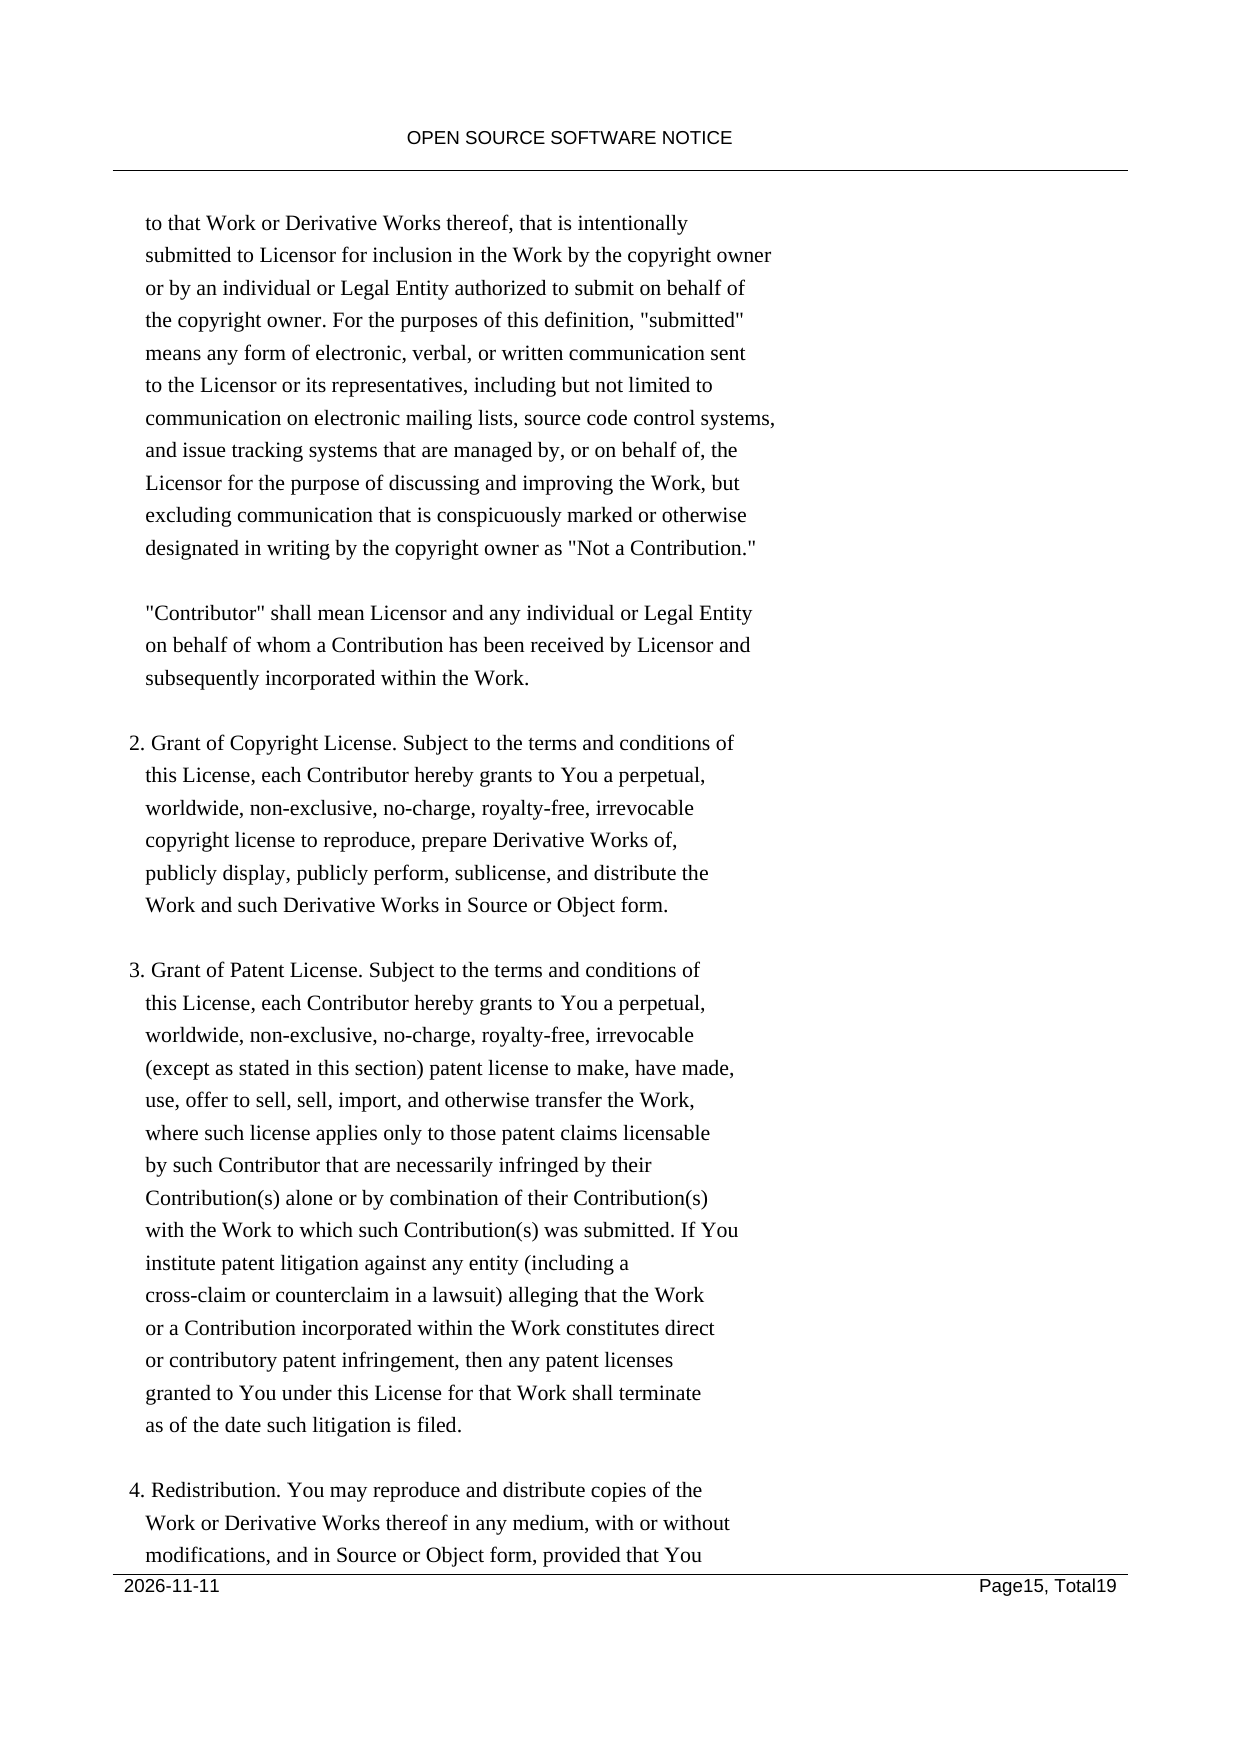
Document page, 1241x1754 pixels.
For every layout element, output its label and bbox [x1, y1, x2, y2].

text [112, 206, 1128, 1571]
